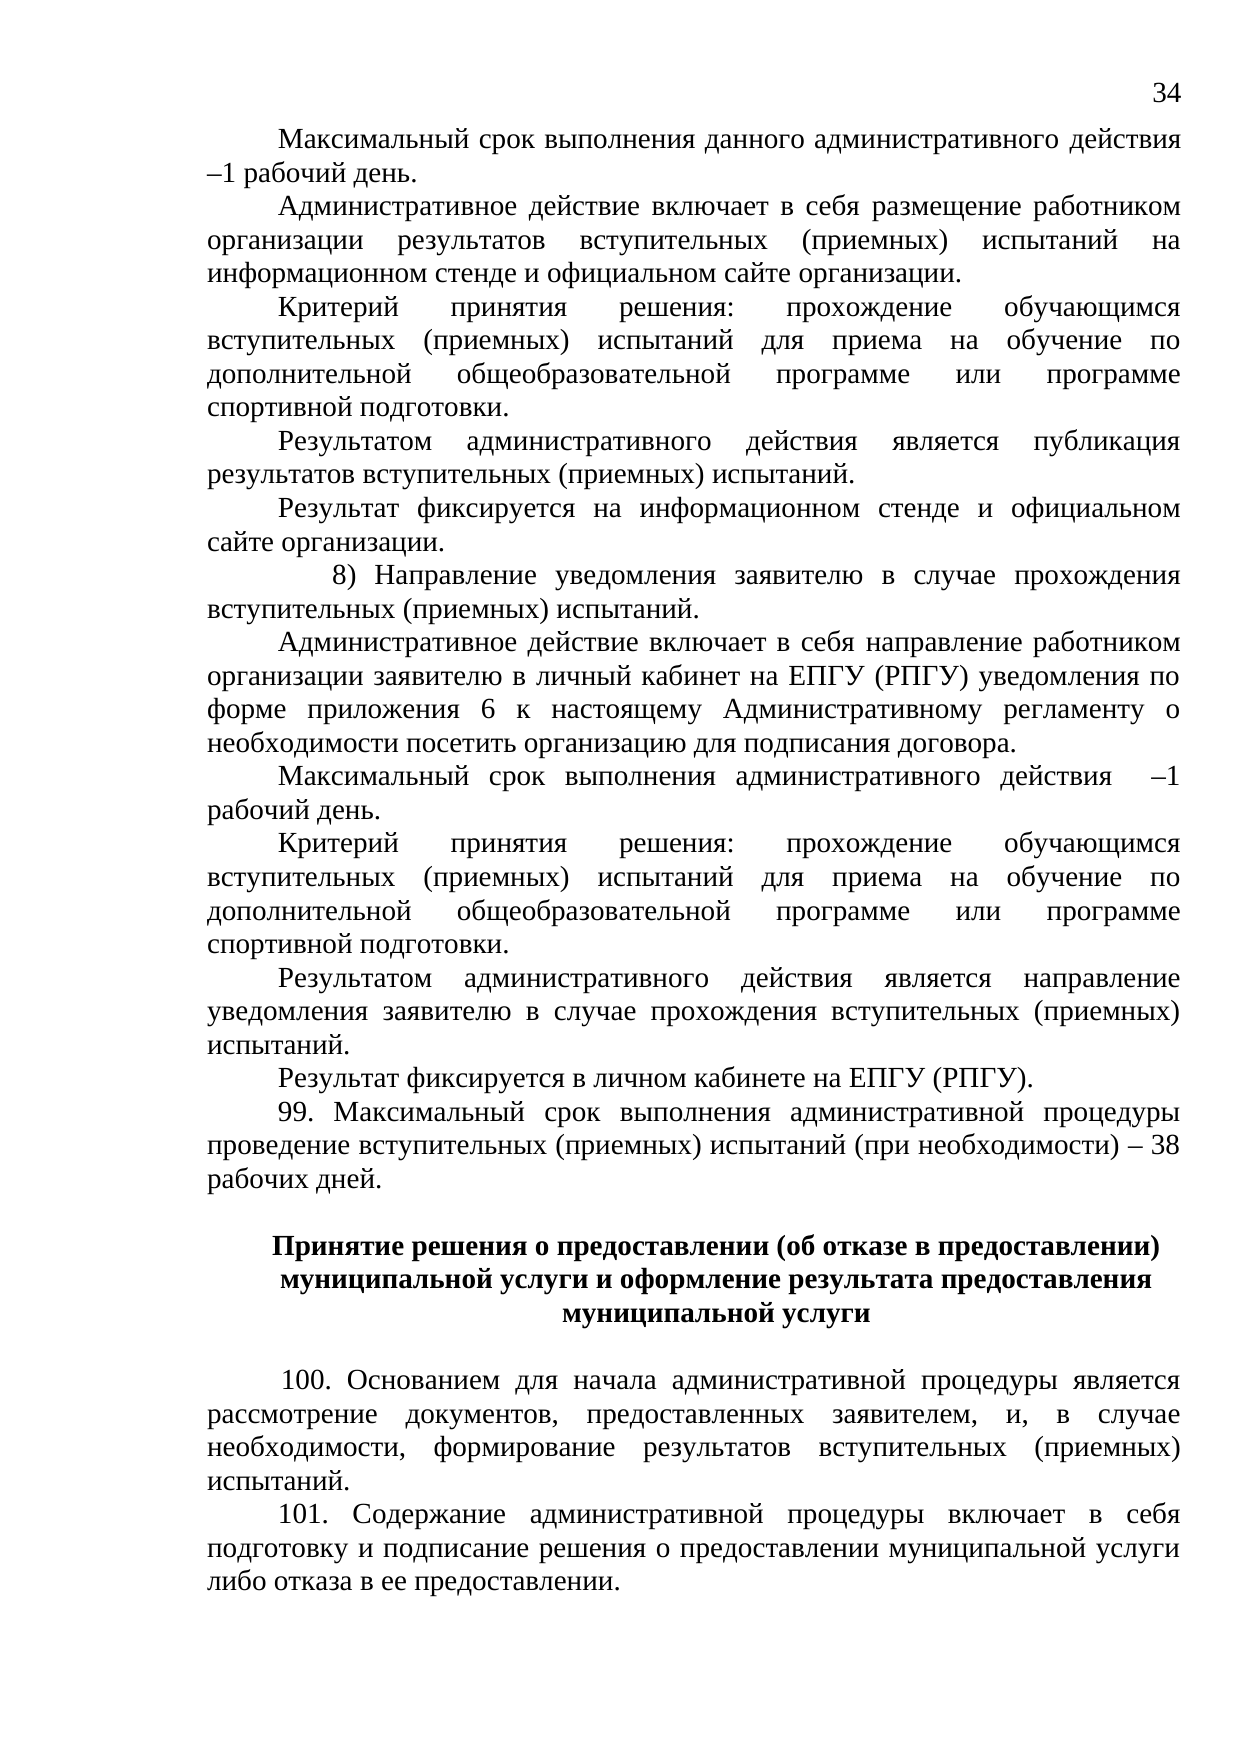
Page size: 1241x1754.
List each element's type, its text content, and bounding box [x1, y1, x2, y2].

text 101. Содержание административной процедуры включает в себя подготовку и подписание решения о предоставлении муниципальной услуги либо отказа в ее предоставлении. [207, 1496, 1181, 1597]
text Результат фиксируется в личном кабинете на ЕПГУ (РПГУ). [207, 1060, 1181, 1094]
text Результат фиксируется на информационном стенде и официальном сайте организации. [207, 490, 1181, 557]
text Административное действие включает в себя направление работником организации заявителю в личный кабинет на ЕПГУ (РПГУ) уведомления по форме приложения 6 к настоящему Административному регламенту о необходимости посетить организацию для подписания договора. [207, 624, 1181, 758]
text 99. Максимальный срок выполнения административной процедуры проведение вступительных (приемных) испытаний (при необходимости) – 38 рабочих дней. [207, 1094, 1181, 1194]
text Максимальный срок выполнения административного действия –1 рабочий день. [207, 758, 1181, 826]
text Административное действие включает в себя размещение работником организации результатов вступительных (приемных) испытаний на информационном стенде и официальном сайте организации. [207, 188, 1181, 289]
text Результатом административного действия является направление уведомления заявителю в случае прохождения вступительных (приемных) испытаний. [207, 960, 1181, 1060]
text Результатом административного действия является публикация результатов вступительных (приемных) испытаний. [207, 423, 1181, 490]
text 8) Направление уведомления заявителю в случае прохождения вступительных (приемных) испытаний. [207, 557, 1181, 624]
text 100. Основанием для начала административной процедуры является рассмотрение документов, предоставленных заявителем, и, в случае необходимости, формирование результатов вступительных (приемных) испытаний. [207, 1362, 1181, 1496]
text Максимальный срок выполнения данного административного действия –1 рабочий день. [207, 121, 1181, 188]
text Принятие решения о предоставлении (об отказе в предоставлении) муниципальной услуги и оформление результата предоставления муниципальной услуги [251, 1228, 1181, 1329]
